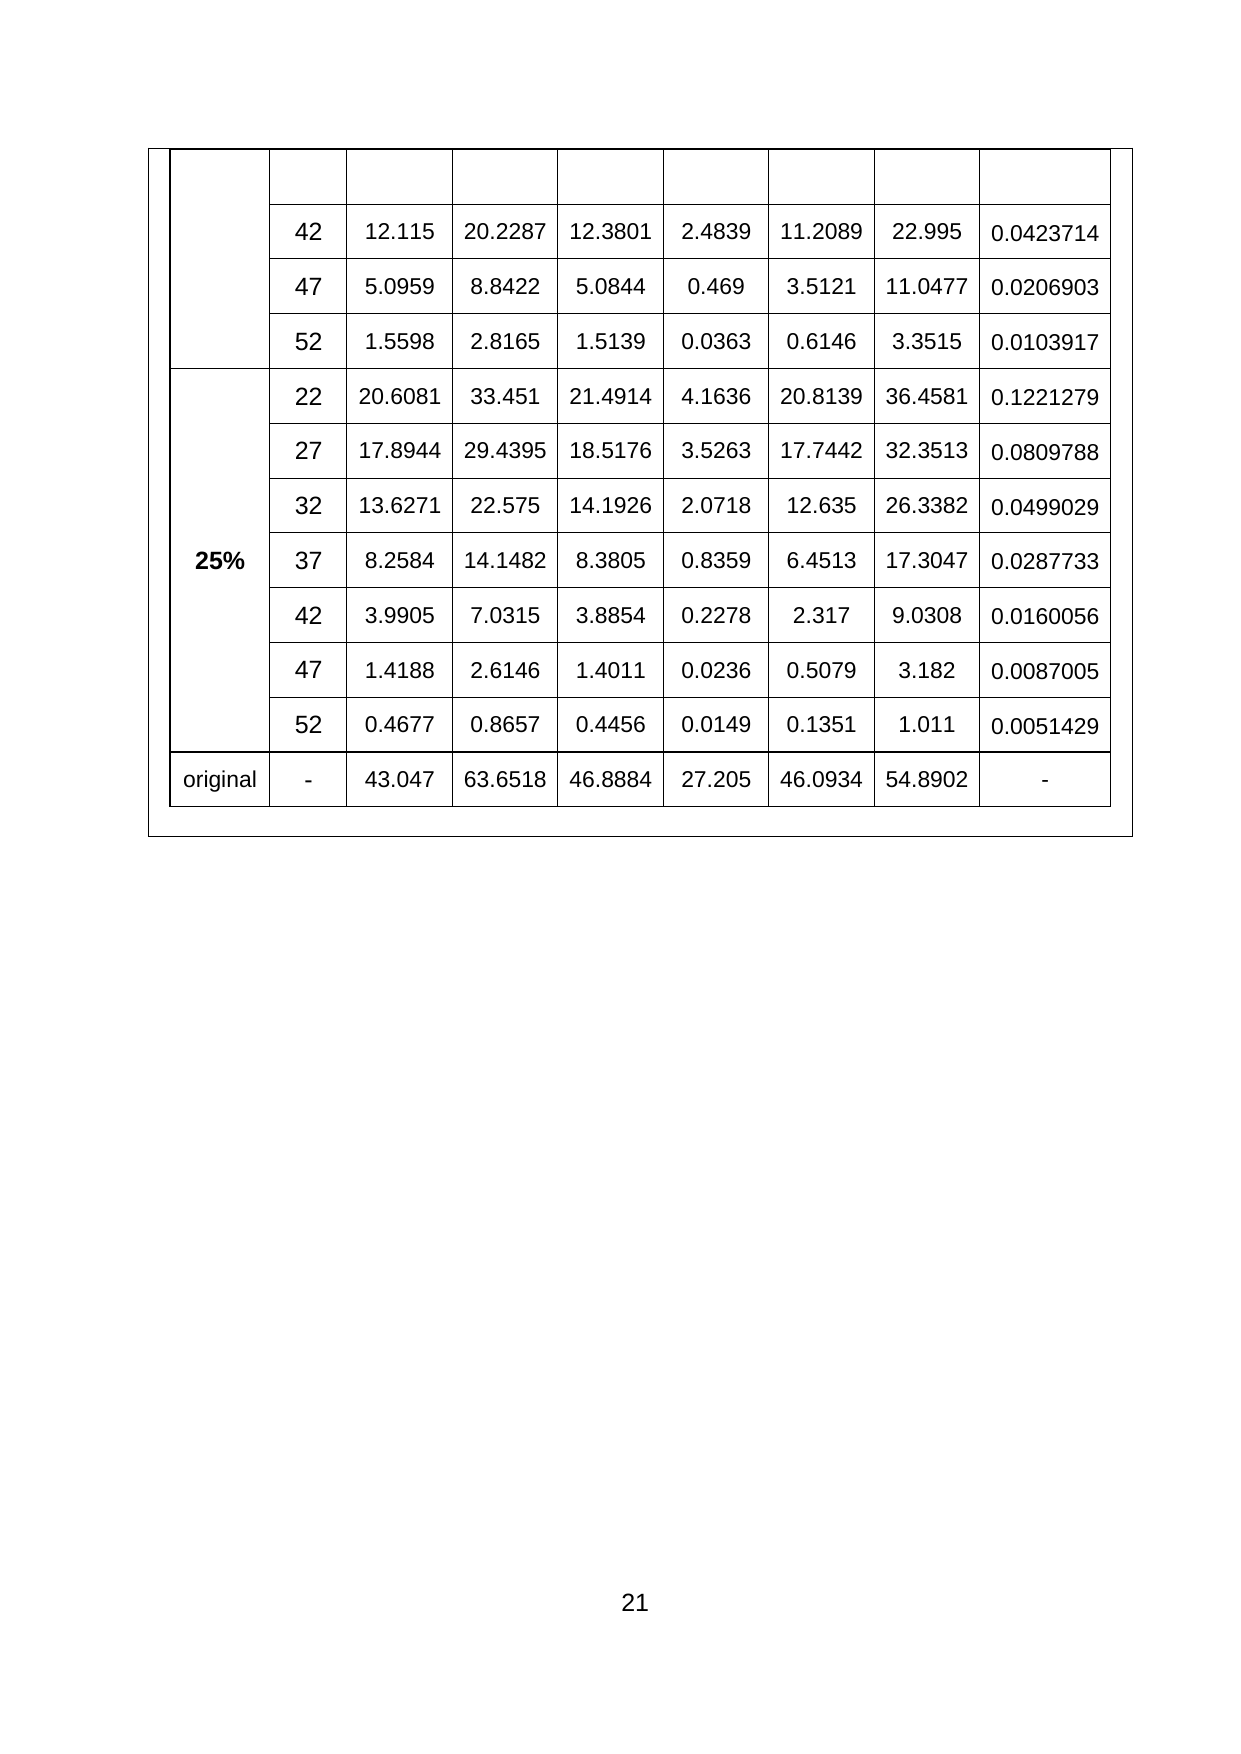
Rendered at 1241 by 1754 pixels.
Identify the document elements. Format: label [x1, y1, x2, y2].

table_cell [149, 149, 1132, 836]
